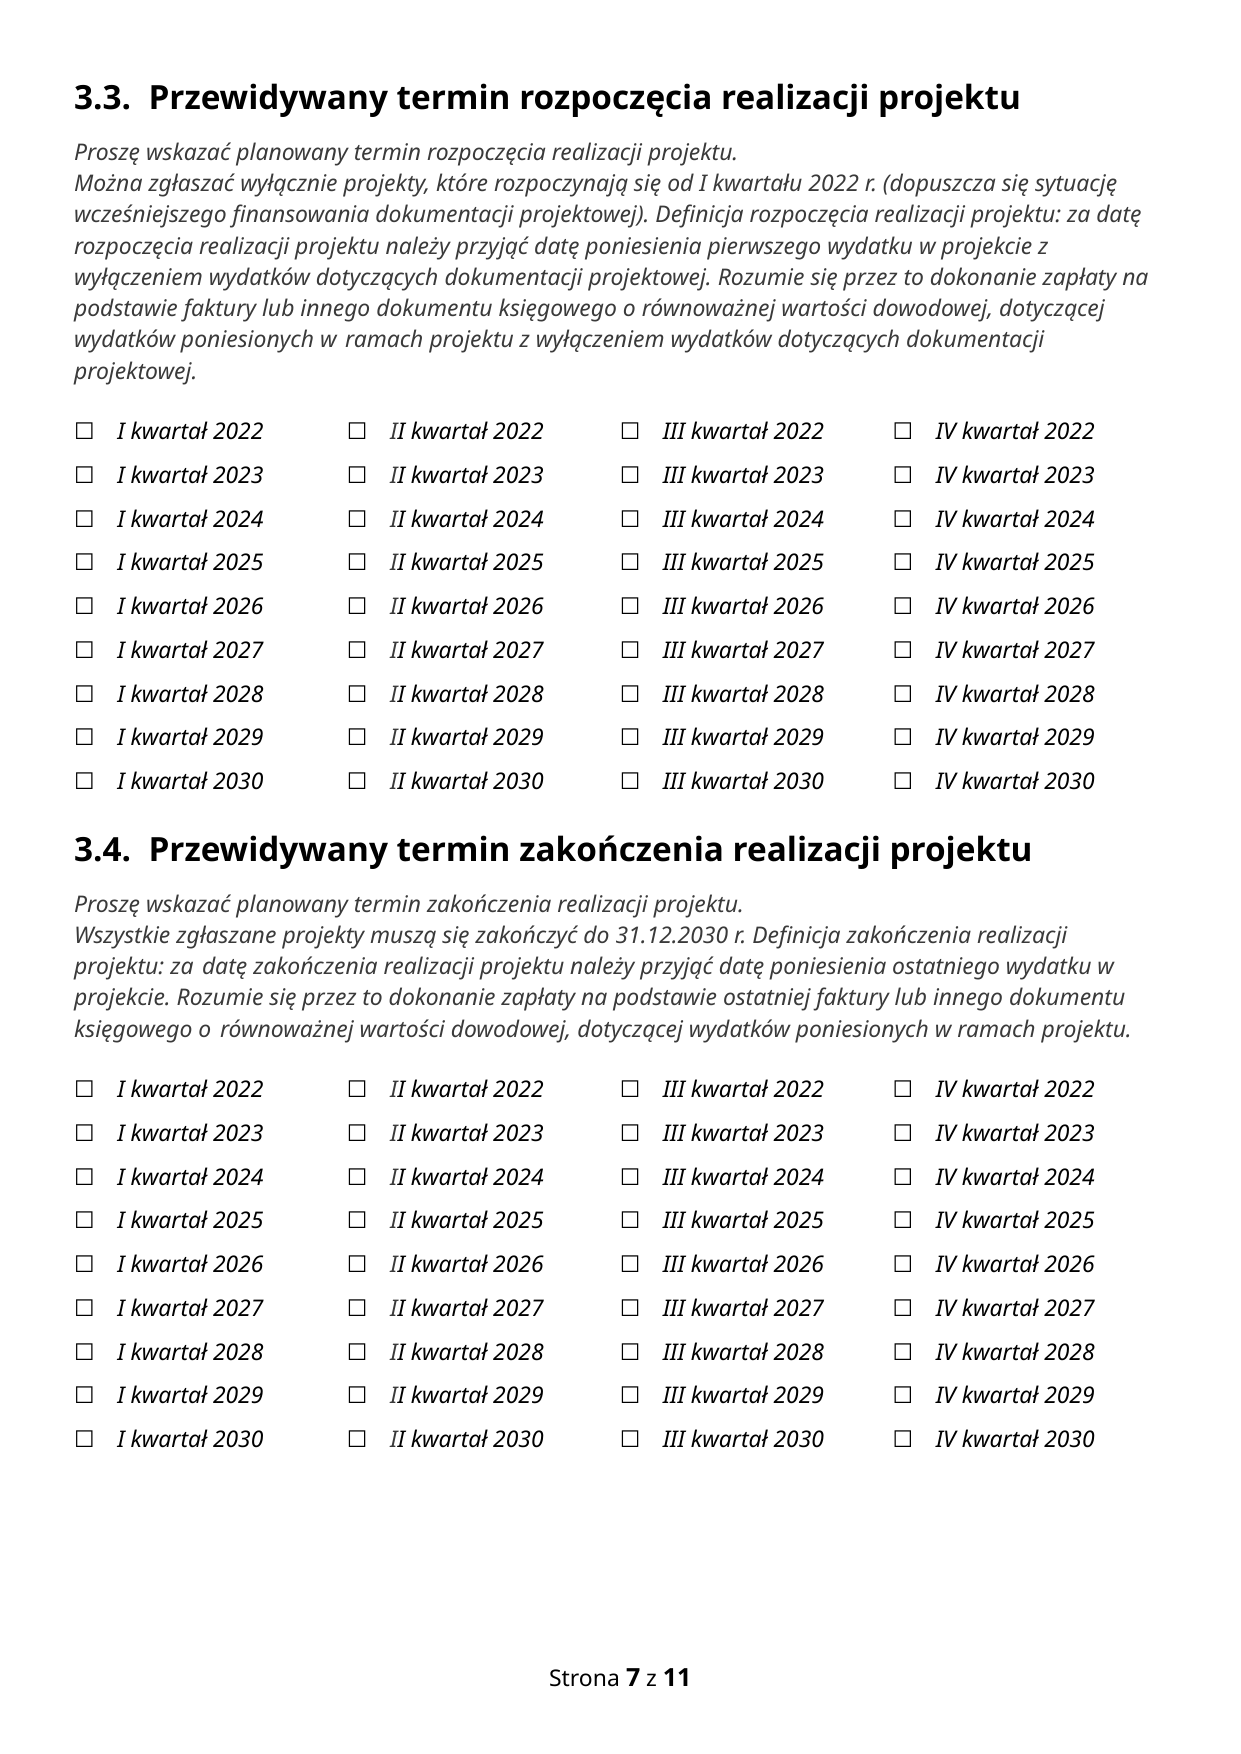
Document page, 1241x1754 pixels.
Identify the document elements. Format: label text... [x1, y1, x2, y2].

table_header II kwartał 2022 II kwartał 2023 II kwartał 2024 II kwartał 2025 II kwartał 2026 II kwartał 2027 II kwartał 2028 II kwartał 2029 II kwartał 2030 [347, 403, 619, 809]
table_header II kwartał 2022 II kwartał 2023 II kwartał 2024 II kwartał 2025 II kwartał 2026 II kwartał 2027 II kwartał 2028 II kwartał 2029 II kwartał 2030 [347, 1061, 619, 1467]
subtitle Przewidywany termin zakończenia realizacji projektu [74, 826, 1166, 871]
text Proszę wskazać planowany termin zakończenia realizacji projektu. Wszystkie zgłaszane projekty muszą się zakończyć do 31.12.2030 r. Definicja zakończenia realizacji projektu: za datę zakończenia realizacji projektu należy przyjąć datę poniesienia ostatniego wydatku w projekcie. Rozumie się przez to dokonanie zapłaty na podstawie ostatniej faktury lub innego dokumentu księgowego o równoważnej wartości dowodowej, dotyczącej wydatków poniesionych w ramach projektu. [74, 888, 1166, 1044]
table_header I kwartał 2022 I kwartał 2023 I kwartał 2024 I kwartał 2025 I kwartał 2026 I kwartał 2027 I kwartał 2028 I kwartał 2029 I kwartał 2030 [74, 403, 347, 809]
table_header III kwartał 2022 III kwartał 2023 III kwartał 2024 III kwartał 2025 III kwartał 2026 III kwartał 2027 III kwartał 2028 III kwartał 2029 III kwartał 2030 [620, 1061, 892, 1467]
table_header IV kwartał 2022 IV kwartał 2023 IV kwartał 2024 IV kwartał 2025 IV kwartał 2026 IV kwartał 2027 IV kwartał 2028 IV kwartał 2029 IV kwartał 2030 [893, 403, 1165, 809]
table_header III kwartał 2022 III kwartał 2023 III kwartał 2024 III kwartał 2025 III kwartał 2026 III kwartał 2027 III kwartał 2028 III kwartał 2029 III kwartał 2030 [620, 403, 892, 809]
subtitle Przewidywany termin rozpoczęcia realizacji projektu [74, 74, 1166, 119]
text Proszę wskazać planowany termin rozpoczęcia realizacji projektu. Można zgłaszać wyłącznie projekty, które rozpoczynają się od I kwartału 2022 r. (dopuszcza się sytuację wcześniejszego finansowania dokumentacji projektowej). Definicja rozpoczęcia realizacji projektu: za datę rozpoczęcia realizacji projektu należy przyjąć datę poniesienia pierwszego wydatku w projekcie z wyłączeniem wydatków dotyczących dokumentacji projektowej. Rozumie się przez to dokonanie zapłaty na podstawie faktury lub innego dokumentu księgowego o równoważnej wartości dowodowej, dotyczącej wydatków poniesionych w ramach projektu z wyłączeniem wydatków dotyczących dokumentacji projektowej. [74, 136, 1166, 386]
table_header I kwartał 2022 I kwartał 2023 I kwartał 2024 I kwartał 2025 I kwartał 2026 I kwartał 2027 I kwartał 2028 I kwartał 2029 I kwartał 2030 [74, 1061, 347, 1467]
table_header IV kwartał 2022 IV kwartał 2023 IV kwartał 2024 IV kwartał 2025 IV kwartał 2026 IV kwartał 2027 IV kwartał 2028 IV kwartał 2029 IV kwartał 2030 [893, 1061, 1165, 1467]
